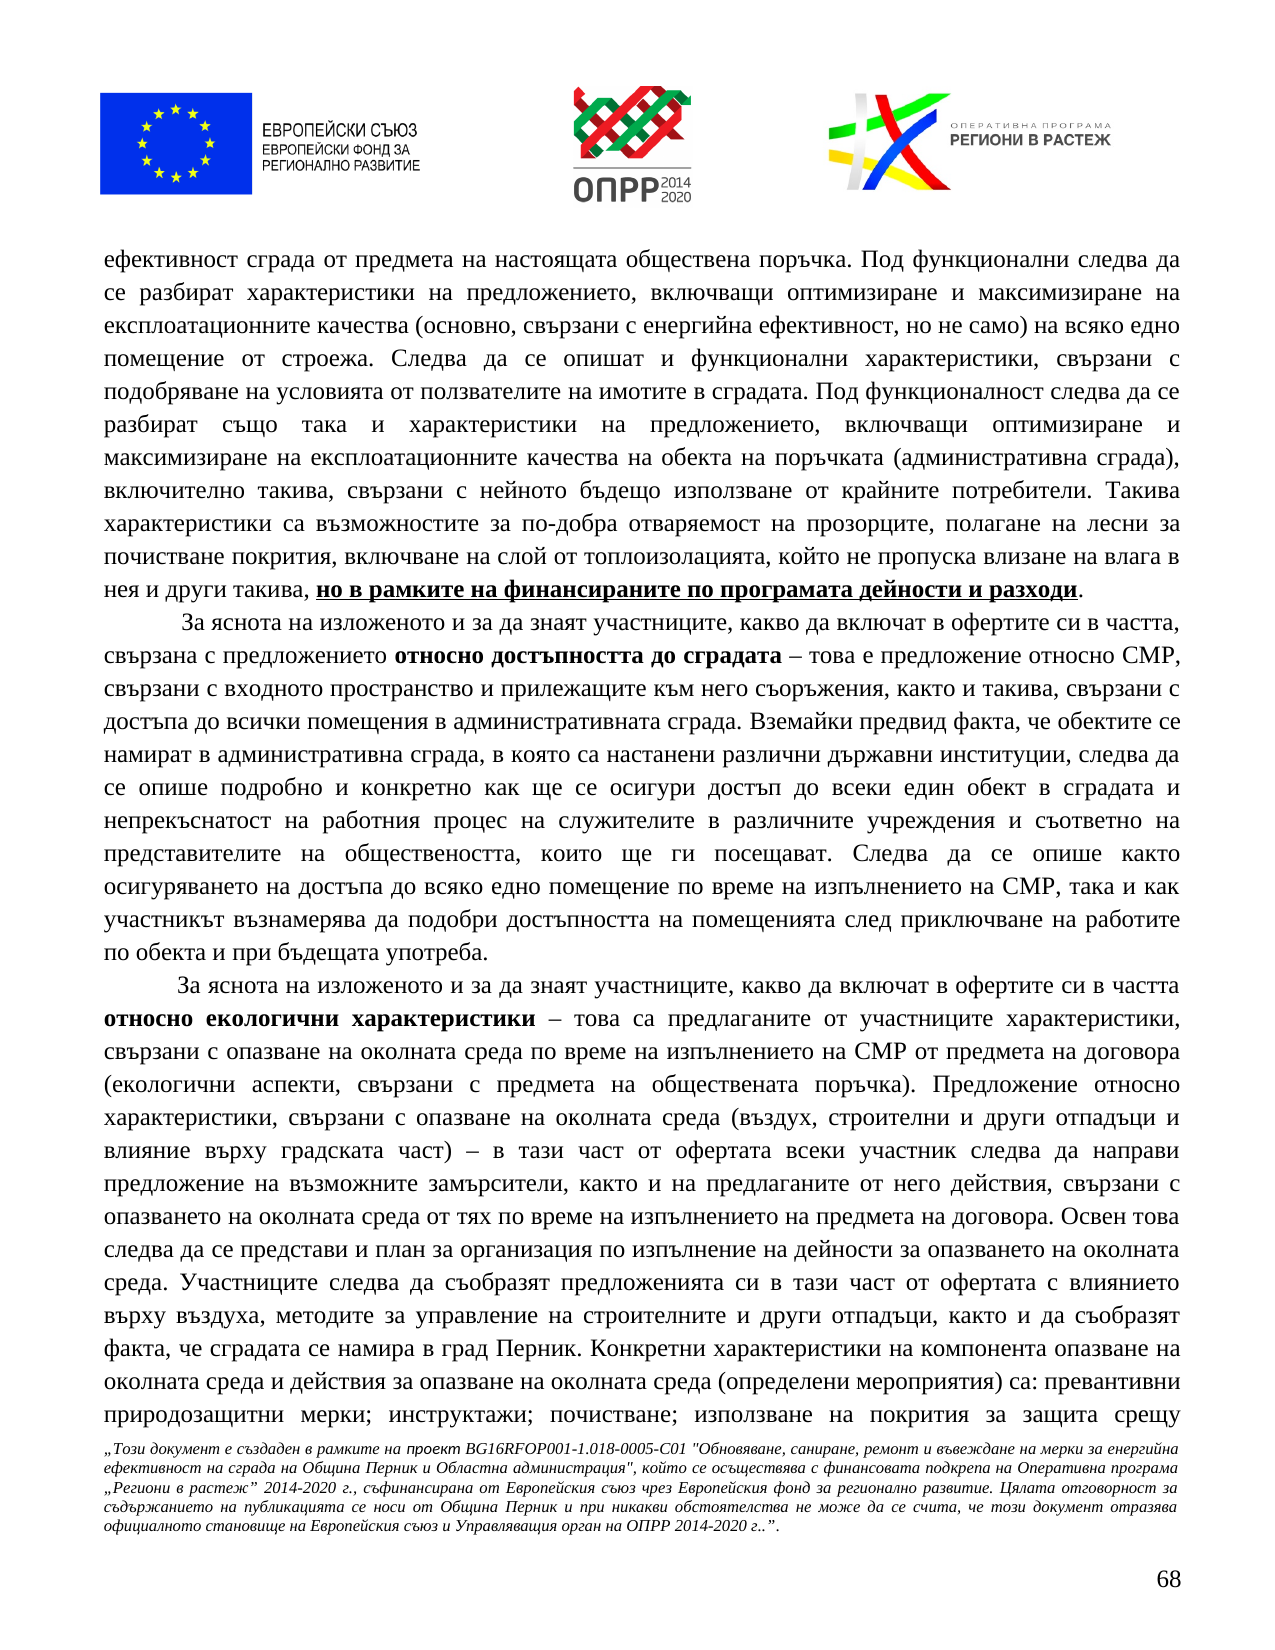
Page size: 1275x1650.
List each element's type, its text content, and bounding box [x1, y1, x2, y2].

picture [85, 81, 448, 208]
text За яснота на изложеното и за да знаят участниците, какво да включат в офертите си в частта, свързана с предложението относно достъпността до сградата – това е предложение относно СМР, свързани с входното пространство и прилежащите към него съоръжения, както и такива, свързани с достъпа до всички помещения в административната сграда. Вземайки предвид факта, че обектите се намират в административна сграда, в която са настанени различни държавни институции, следва да се опише подробно и конкретно как ще се осигури достъп до всеки един обект в сградата и непрекъснатост на работния процес на служителите в различните учреждения и съответно на представителите на обществеността, които ще ги посещават. Следва да се опише както осигуряването на достъпа до всяко едно помещение по време на изпълнението на СМР, така и как участникът възнамерява да подобри достъпността на помещенията след приключване на работите по обекта и при бъдещата употреба. [103, 607, 1181, 966]
picture [573, 86, 694, 208]
picture [813, 86, 1132, 197]
